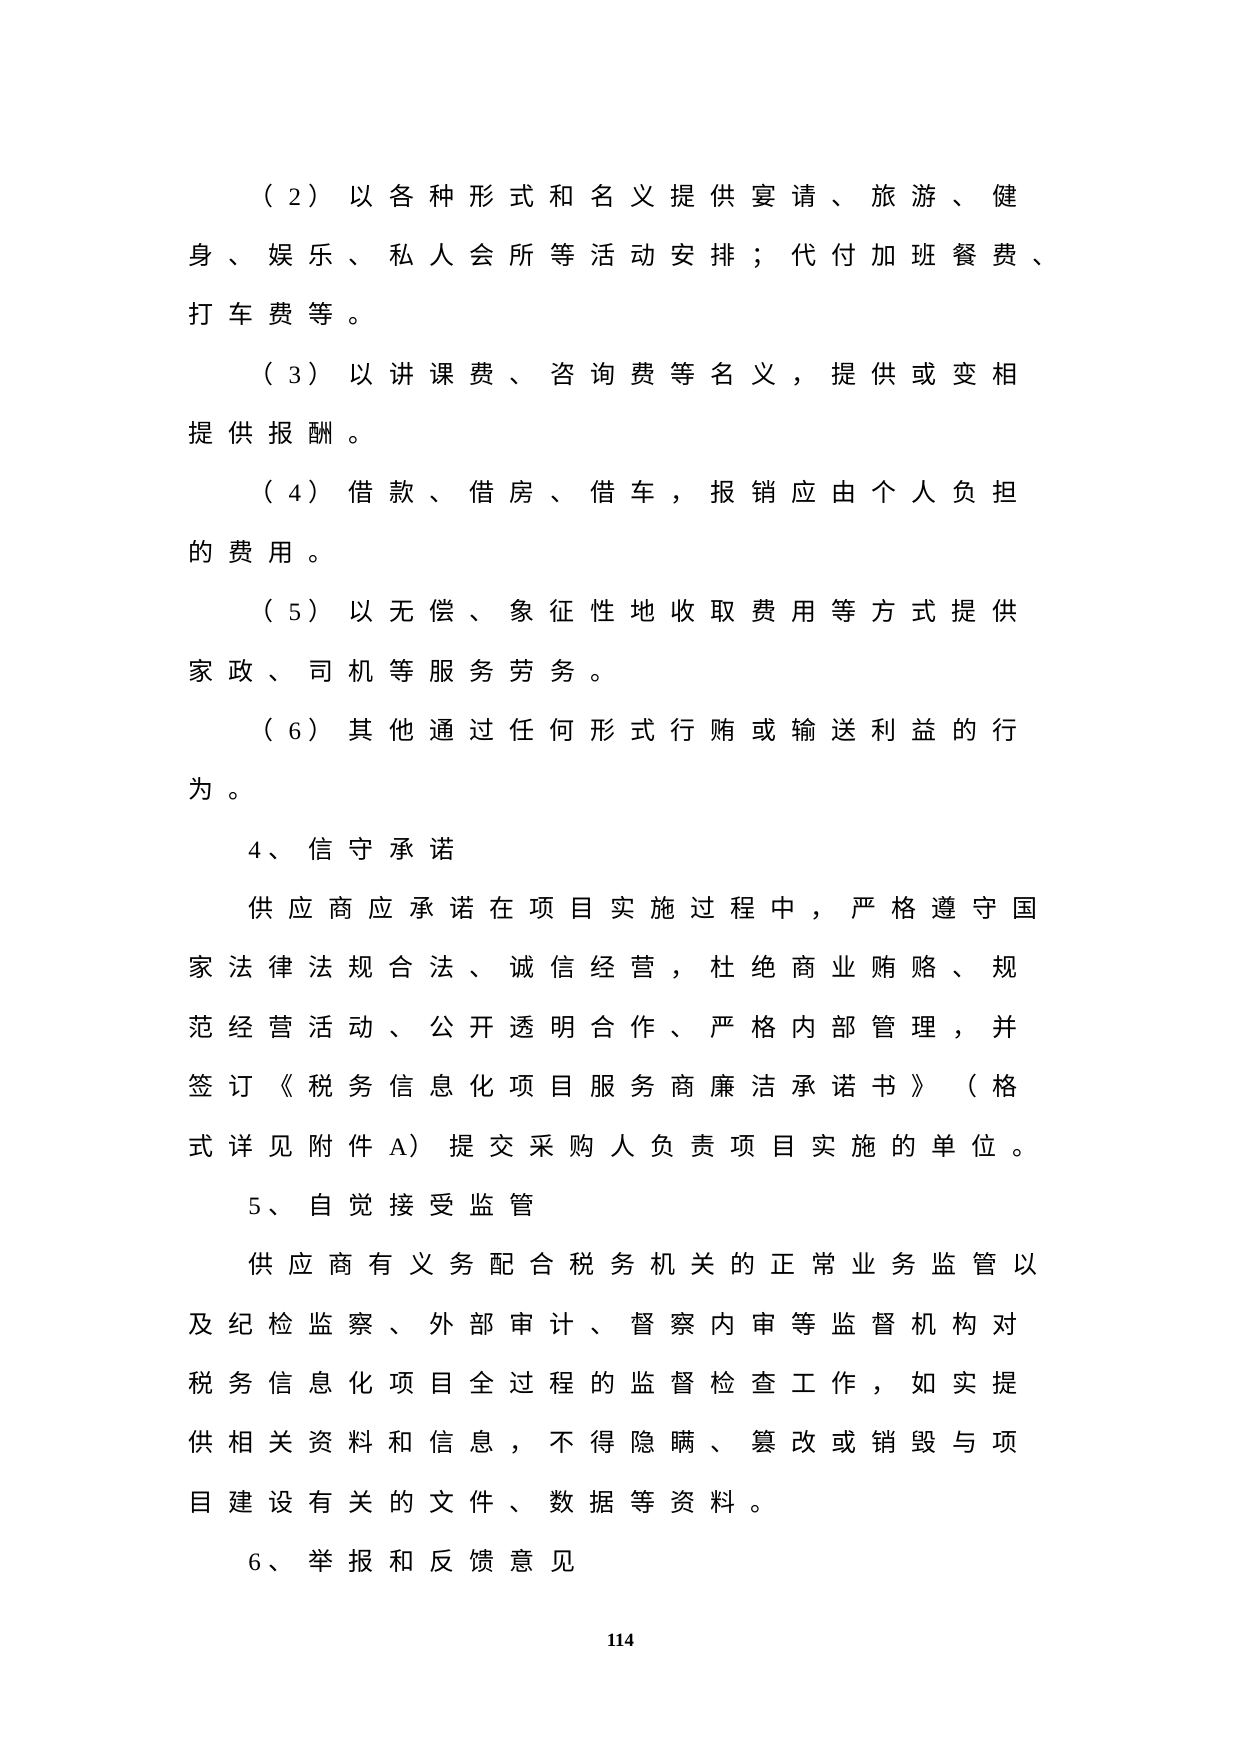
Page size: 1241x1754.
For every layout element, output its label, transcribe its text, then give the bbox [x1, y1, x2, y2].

text （2）以各种形式和名义提供宴请、旅游、健身、娱乐、私人会所等活动安排；代付加班餐费、打车费等。 [188, 164, 1052, 343]
text （4）借款、借房、借车，报销应由个人负担的费用。 [188, 461, 1052, 580]
text 4、信守承诺 [188, 818, 1052, 877]
text （3）以讲课费、咨询费等名义，提供或变相提供报酬。 [188, 343, 1052, 461]
text （6）其他通过任何形式行贿或输送利益的行为。 [188, 699, 1052, 818]
text 5、自觉接受监管 [188, 1174, 1052, 1233]
text 供应商应承诺在项目实施过程中，严格遵守国家法律法规合法、诚信经营，杜绝商业贿赂、规范经营活动、公开透明合作、严格内部管理，并签订《税务信息化项目服务商廉洁承诺书》（格式详见附件A）提交采购人负责项目实施的单位。 [188, 877, 1052, 1174]
text 供应商有义务配合税务机关的正常业务监管以及纪检监察、外部审计、督察内审等监督机构对税务信息化项目全过程的监督检查工作，如实提供相关资料和信息，不得隐瞒、篡改或销毁与项目建设有关的文件、数据等资料。 [188, 1233, 1052, 1530]
text （5）以无偿、象征性地收取费用等方式提供家政、司机等服务劳务。 [188, 580, 1052, 699]
text 6、举报和反馈意见 [188, 1530, 1052, 1589]
